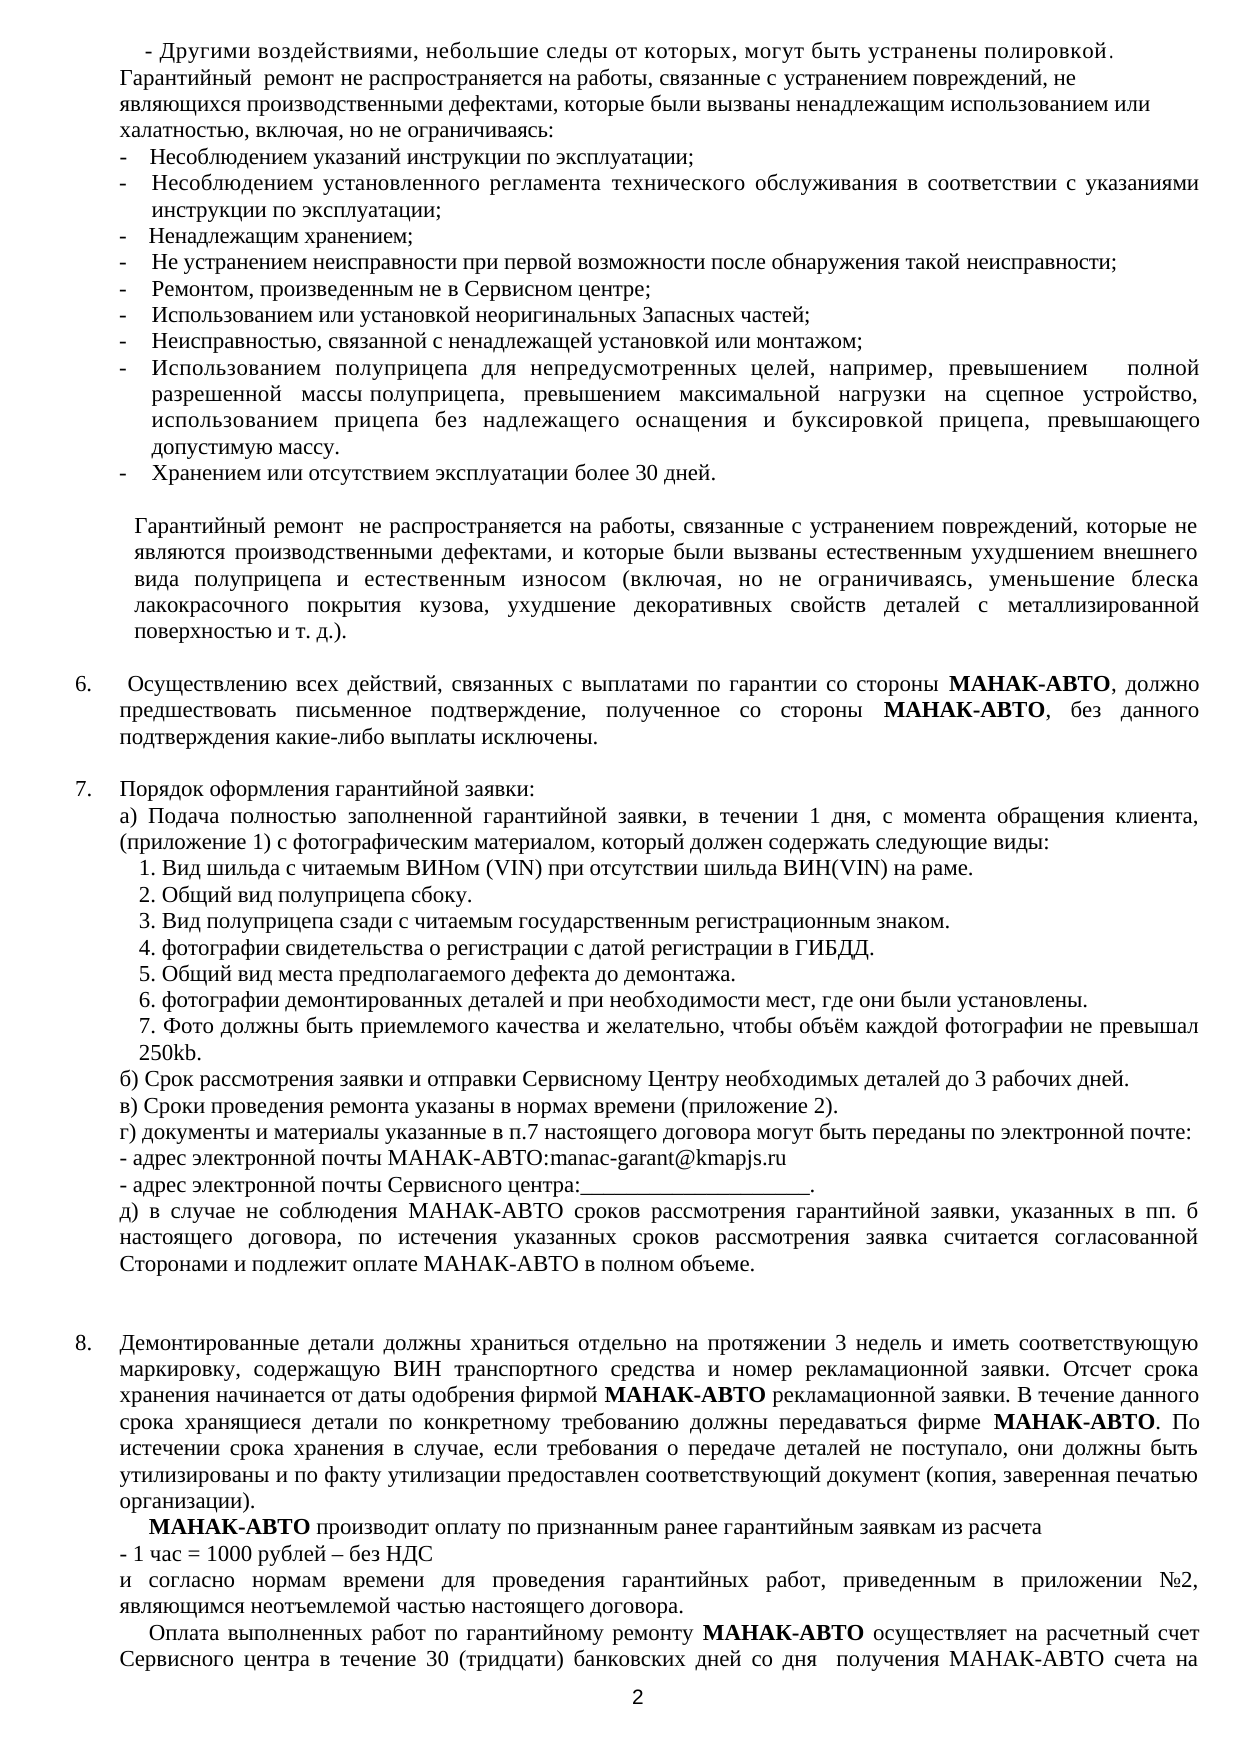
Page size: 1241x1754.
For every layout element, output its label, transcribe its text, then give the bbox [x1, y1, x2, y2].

text - Ненадлежащим хранением; [119, 222, 768, 248]
text 2. Общий вид полуприцепа сбоку. [139, 881, 1200, 907]
text - адрес электронной почты МАНАК-АВТО:manac-garant@kmapjs.ru [119, 1144, 1200, 1171]
text МАНАК-АВТО производит оплату по признанным ранее гарантийным заявкам из расчета [119, 1513, 1200, 1540]
text Гарантийный ремонт не распространяется на работы, связанные с устранением повреждений, которые не являются производственными дефектами, и которые были вызваны естественным ухудшением внешнего вида полуприцепа и естественным износом (включая, но не ограничиваясь, уменьшение блеска лакокрасочного покрытия кузова, ухудшение декоративных свойств деталей с металлизированной поверхностью и т. д.). [134, 512, 1199, 644]
text 7. Порядок оформления гарантийной заявки: [75, 775, 1200, 802]
text 8. Демонтированные детали должны храниться отдельно на протяжении 3 недель и иметь соответствующую маркировку, содержащую ВИН транспортного средства и номер рекламационной заявки. Отсчет срока хранения начинается от даты одобрения фирмой МАНАК-АВТО рекламационной заявки. В течение данного срока хранящиеся детали по конкретному требованию должны передаваться фирме МАНАК-АВТО. По истечении срока хранения в случае, если требования о передаче деталей не поступало, они должны быть утилизированы и по факту утилизации предоставлен соответствующий документ (копия, заверенная печатью организации). [75, 1329, 1200, 1513]
list Неисправностью, связанной с ненадлежащей установкой или монтажом; [119, 327, 1200, 354]
text 6. фотографии демонтированных деталей и при необходимости мест, где они были установлены. [139, 986, 1200, 1013]
text 7. Фото должны быть приемлемого качества и желательно, чтобы объём каждой фотографии не превышал 250kb. [139, 1013, 1200, 1065]
text и согласно нормам времени для проведения гарантийных работ, приведенным в приложении №2, являющимся неотъемлемой частью настоящего договора. [119, 1566, 1200, 1619]
text 1. Вид шильда с читаемым ВИНом (VIN) при отсутствии шильда ВИН(VIN) на раме. [139, 854, 1200, 881]
text в) Сроки проведения ремонта указаны в нормах времени (приложение 2). [119, 1092, 1200, 1118]
list Использованием или установкой неоригинальных Запасных частей; [119, 301, 1200, 327]
list Ремонтом, произведенным не в Сервисном центре; [119, 275, 1200, 301]
text - Другими воздействиями, небольшие следы от которых, могут быть устранены полировкой. [144, 37, 1200, 64]
text 6. Осуществлению всех действий, связанных с выплатами по гарантии со стороны МАНАК-АВТО, должно предшествовать письменное подтверждение, полученное со стороны МАНАК-АВТО, без данного подтверждения какие-либо выплаты исключены. [75, 670, 1199, 749]
list Хранением или отсутствием эксплуатации более 30 дней. [119, 459, 1200, 486]
text - адрес электронной почты Сервисного центра:____________________. [119, 1171, 1200, 1197]
text Гарантийный ремонт не распространяется на работы, связанные с устранением повреждений, не являющихся производственными дефектами, которые были вызваны ненадлежащим использованием или халатностью, включая, но не ограничиваясь: - Несоблюдением указаний инструкции по эксплуатации; [119, 64, 1198, 169]
text д) в случае не соблюдения МАНАК-АВТО сроков рассмотрения гарантийной заявки, указанных в пп. б настоящего договора, по истечения указанных сроков рассмотрения заявка считается согласованной Сторонами и подлежит оплате МАНАК-АВТО в полном объеме. [119, 1197, 1200, 1276]
text 3. Вид полуприцепа сзади с читаемым государственным регистрационным знаком. [139, 907, 1200, 933]
list Не устранением неисправности при первой возможности после обнаружения такой неисправности; [119, 248, 1200, 275]
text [119, 1619, 1200, 1671]
list Использованием полуприцепа для непредусмотренных целей, например, превышением полной разрешенной массы полуприцепа, превышением максимальной нагрузки на сцепное устройство, использованием прицепа без надлежащего оснащения и буксировкой прицепа, превышающего допустимую массу. [119, 354, 1200, 459]
text а) Подача полностью заполненной гарантийной заявки, в течении 1 дня, с момента обращения клиента, (приложение 1) с фотографическим материалом, который должен содержать следующие виды: [119, 802, 1200, 854]
text г) документы и материалы указанные в п.7 настоящего договора могут быть переданы по электронной почте: [119, 1118, 1200, 1144]
text - Несоблюдением установленного регламента технического обслуживания в соответствии с указаниями инструкции по эксплуатации; [119, 169, 1200, 222]
text 4. фотографии свидетельства о регистрации с датой регистрации в ГИБДД. [139, 933, 1200, 960]
text б) Срок рассмотрения заявки и отправки Сервисному Центру необходимых деталей до 3 рабочих дней. [119, 1065, 1200, 1092]
text 5. Общий вид места предполагаемого дефекта до демонтажа. [139, 960, 1200, 986]
text - 1 час = 1000 рублей – без НДС [119, 1540, 1200, 1566]
